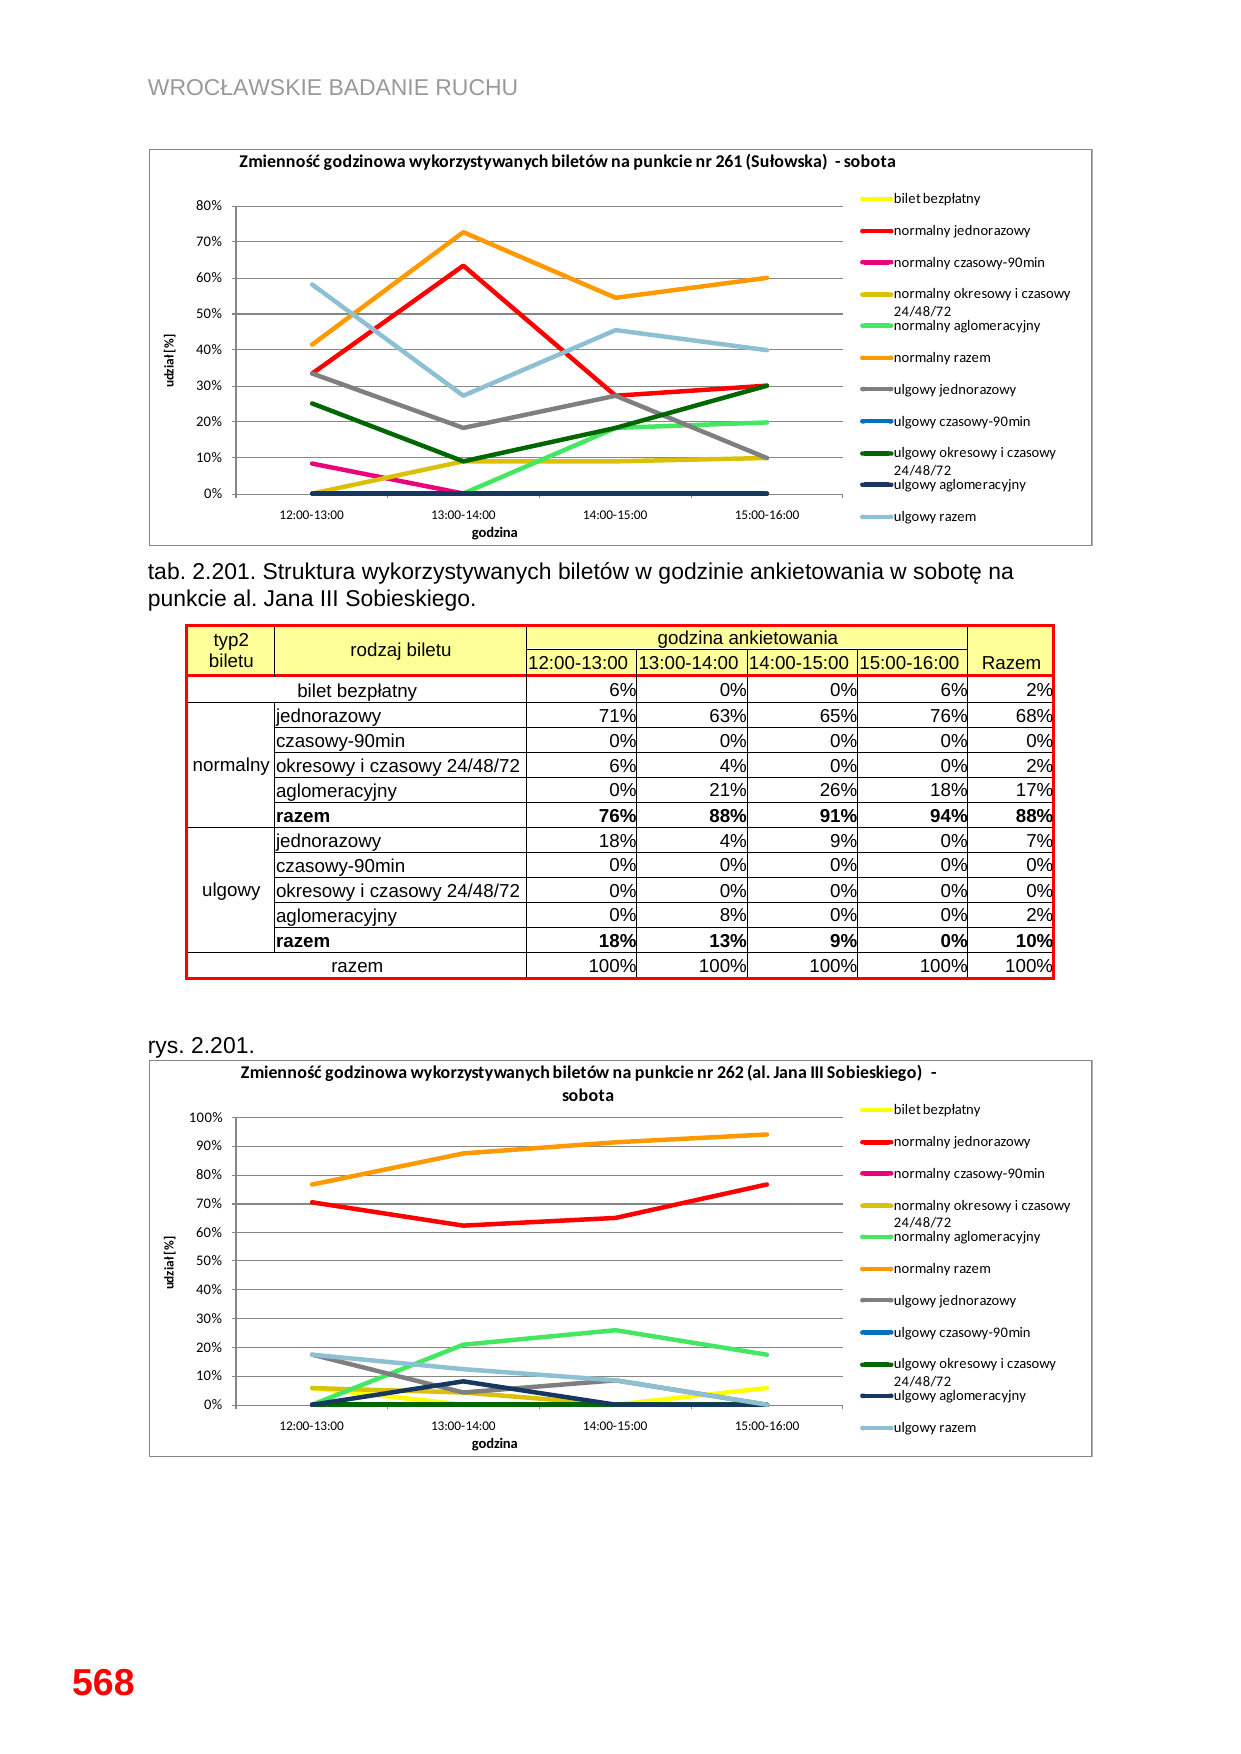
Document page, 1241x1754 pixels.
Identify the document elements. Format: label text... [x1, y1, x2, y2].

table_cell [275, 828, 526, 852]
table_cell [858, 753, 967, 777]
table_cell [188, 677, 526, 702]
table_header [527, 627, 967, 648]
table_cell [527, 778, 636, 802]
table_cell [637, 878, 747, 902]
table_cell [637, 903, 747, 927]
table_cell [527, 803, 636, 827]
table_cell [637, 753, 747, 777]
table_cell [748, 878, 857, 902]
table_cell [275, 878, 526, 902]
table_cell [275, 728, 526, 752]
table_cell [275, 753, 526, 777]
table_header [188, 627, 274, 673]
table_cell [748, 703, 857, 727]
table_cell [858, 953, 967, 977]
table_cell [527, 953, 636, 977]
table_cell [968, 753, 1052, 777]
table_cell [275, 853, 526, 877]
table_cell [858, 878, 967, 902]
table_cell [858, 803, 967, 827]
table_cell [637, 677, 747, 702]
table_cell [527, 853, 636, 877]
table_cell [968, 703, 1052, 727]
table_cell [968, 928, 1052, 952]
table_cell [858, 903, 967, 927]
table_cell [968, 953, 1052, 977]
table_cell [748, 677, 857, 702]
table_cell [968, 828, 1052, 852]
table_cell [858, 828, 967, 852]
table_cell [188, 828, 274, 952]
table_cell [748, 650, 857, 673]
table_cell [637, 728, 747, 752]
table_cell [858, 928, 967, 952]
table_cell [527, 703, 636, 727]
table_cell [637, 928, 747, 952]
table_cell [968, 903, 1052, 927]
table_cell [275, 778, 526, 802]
text tab. 2.201. Struktura wykorzystywanych biletów w godzinie ankietowania w sobotę na punkcie al. Jana III Sobieskiego. [148, 558, 1092, 611]
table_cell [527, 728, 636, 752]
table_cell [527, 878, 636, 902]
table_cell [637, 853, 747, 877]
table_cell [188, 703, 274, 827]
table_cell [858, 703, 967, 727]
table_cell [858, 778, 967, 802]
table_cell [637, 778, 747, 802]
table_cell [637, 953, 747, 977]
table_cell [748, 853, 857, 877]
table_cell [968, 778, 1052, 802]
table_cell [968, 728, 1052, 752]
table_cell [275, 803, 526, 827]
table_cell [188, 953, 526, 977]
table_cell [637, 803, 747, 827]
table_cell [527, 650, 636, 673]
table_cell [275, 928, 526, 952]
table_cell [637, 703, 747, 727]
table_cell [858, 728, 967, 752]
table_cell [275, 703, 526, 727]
text rys. 2.201. [148, 1032, 1092, 1059]
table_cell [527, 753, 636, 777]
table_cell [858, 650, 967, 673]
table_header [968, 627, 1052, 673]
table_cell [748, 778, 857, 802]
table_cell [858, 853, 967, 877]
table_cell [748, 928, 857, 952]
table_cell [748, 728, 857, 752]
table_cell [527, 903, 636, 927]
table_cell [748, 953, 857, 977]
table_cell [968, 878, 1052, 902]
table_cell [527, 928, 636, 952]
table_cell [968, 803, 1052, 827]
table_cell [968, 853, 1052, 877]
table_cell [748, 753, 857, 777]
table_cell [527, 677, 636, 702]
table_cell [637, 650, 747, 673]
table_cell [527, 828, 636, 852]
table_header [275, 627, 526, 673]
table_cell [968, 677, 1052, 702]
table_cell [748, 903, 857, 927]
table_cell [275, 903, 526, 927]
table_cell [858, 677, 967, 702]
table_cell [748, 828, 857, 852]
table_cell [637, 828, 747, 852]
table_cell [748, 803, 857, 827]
